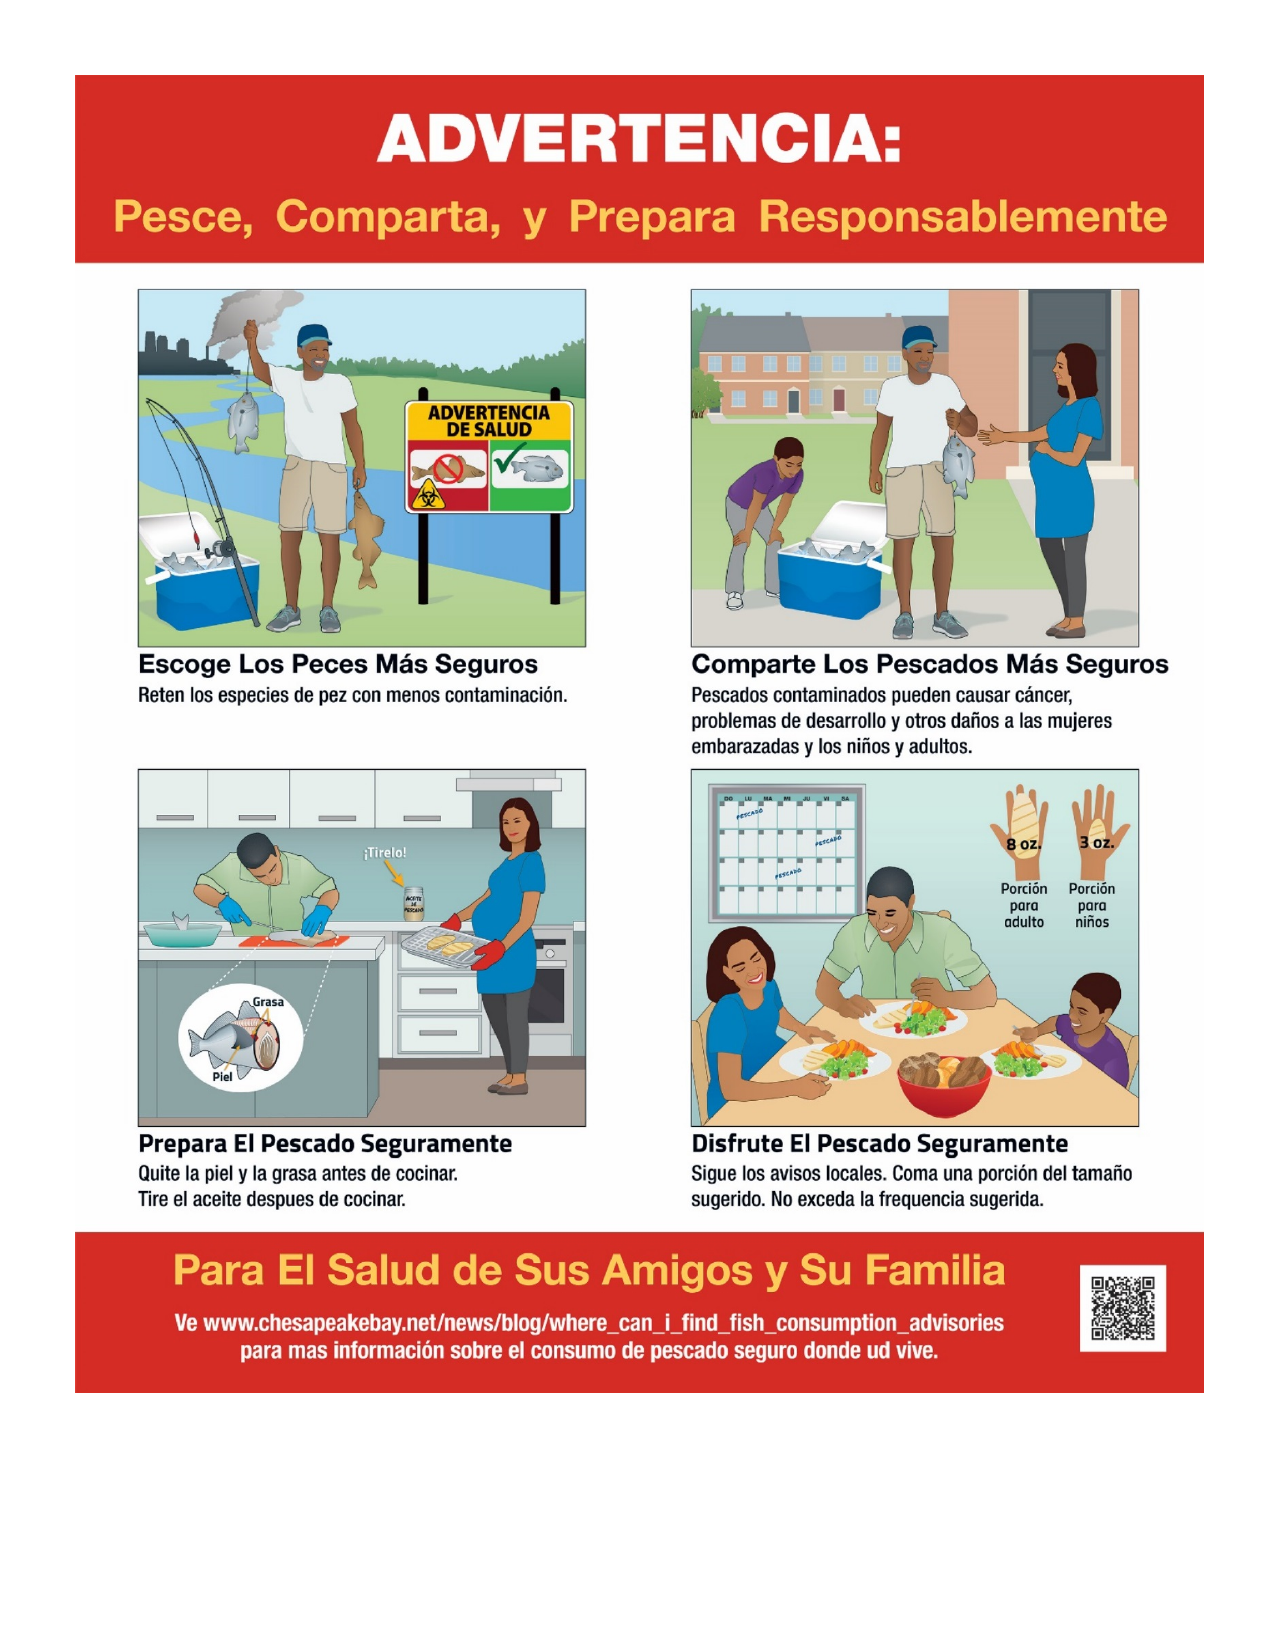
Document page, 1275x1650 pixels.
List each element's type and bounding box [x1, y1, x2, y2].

picture [75, 75, 1204, 1393]
